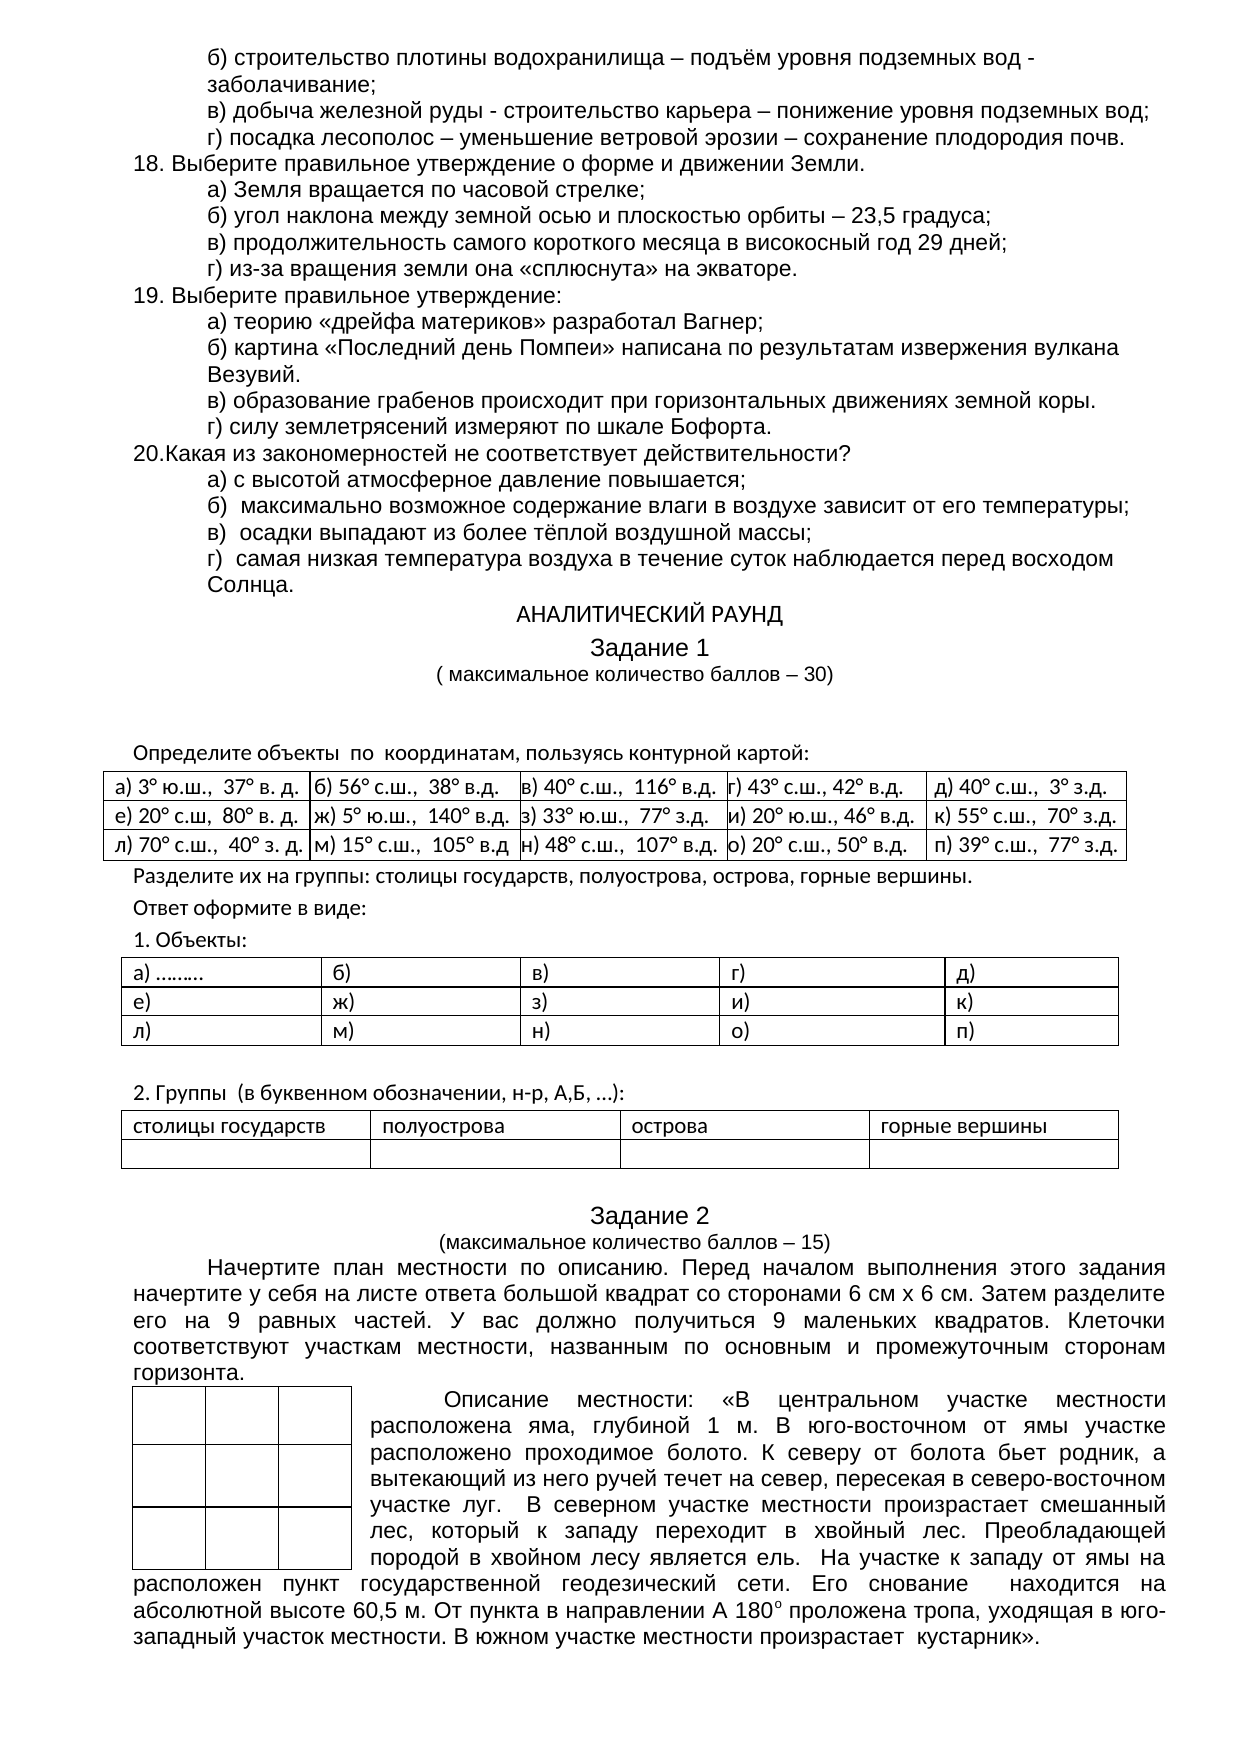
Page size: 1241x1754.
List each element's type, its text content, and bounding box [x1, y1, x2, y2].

table_header д) 40° с.ш., 3° з.д. [927, 772, 1126, 800]
text 18. Выберите правильное утверждение о форме и движении Земли. [133, 150, 1167, 176]
table_cell е) 20° c.ш, 80° в. д. [104, 801, 309, 829]
text г) силу землетрясений измеряют по шкале Бофорта. [207, 413, 1167, 440]
text Задание 1 [133, 633, 1167, 662]
text г) посадка лесополос – уменьшение ветровой эрозии – сохранение плодородия почв. [207, 123, 1167, 150]
text Начертите план местности по описанию. Перед началом выполнения этого задания начертите у себя на листе ответа большой квадрат со сторонами 6 см х 6 см. Затем разделите его на 9 равных частей. У вас должно получиться 9 маленьких квадратов. Клеточки соответствуют участкам местности, названным по основным и промежуточным сторонам горизонта. [133, 1254, 1167, 1386]
table_header б) [322, 958, 520, 986]
table_header в) [521, 958, 719, 986]
table_cell е) [122, 988, 321, 1015]
text б) максимально возможное содержание влаги в воздухе зависит от его температуры; [207, 492, 1167, 519]
table_cell з) [521, 988, 719, 1015]
text АНАЛИТИЧЕСКИЙ РАУНД [133, 598, 1167, 628]
text Ответ оформите в виде: [133, 893, 1167, 921]
table_cell к) 55° c.ш., 70° з.д. [927, 801, 1126, 829]
text б) угол наклона между земной осью и плоскостью орбиты – 23,5 градуса; [207, 202, 1167, 229]
text б) строительство плотины водохранилища – подъём уровня подземных вод - [207, 44, 1167, 71]
table_cell [279, 1508, 351, 1568]
table_header [206, 1387, 278, 1444]
text а) с высотой атмосферное давление повышается; [207, 466, 1167, 492]
text г) самая низкая температура воздуха в течение суток наблюдается перед восходом Солнца. [207, 545, 1167, 598]
text в) образование грабенов происходит при горизонтальных движениях земной коры. [207, 387, 1167, 413]
table_header столицы государств [122, 1111, 370, 1139]
table_cell н) [521, 1016, 719, 1044]
text 20.Какая из закономерностей не соответствует действительности? [133, 440, 1167, 466]
text а) теорию «дрейфа материков» разработал Вагнер; [207, 308, 1167, 334]
table_cell п) 39° c.ш., 77° з.д. [927, 830, 1126, 860]
table_cell м) [322, 1016, 520, 1044]
table_cell [133, 1445, 205, 1506]
text (максимальное количество баллов – 15) [103, 1230, 1167, 1254]
table_cell о) 20° c.ш., 50° в.д. [728, 830, 926, 860]
table_cell ж) [322, 988, 520, 1015]
table_header б) 56° c.ш., 38° в.д. [311, 772, 520, 800]
text г) из-за вращения земли она «сплюснута» на экваторе. [207, 255, 1167, 282]
table_cell [122, 1140, 370, 1168]
table_header а) 3° ю.ш., 37° в. д. [104, 772, 309, 800]
text в) добыча железной руды - строительство карьера – понижение уровня подземных вод; [207, 97, 1167, 123]
text Определите объекты по координатам, пользуясь контурной картой: [133, 738, 1167, 767]
text в) продолжительность самого короткого месяца в високосный год 29 дней; [207, 229, 1167, 255]
table_header д) [946, 958, 1118, 986]
table_cell [206, 1445, 278, 1506]
text 19. Выберите правильное утверждение: [133, 282, 1167, 308]
table_header горные вершины [870, 1111, 1118, 1139]
text Разделите их на группы: столицы государств, полуострова, острова, горные вершины. [133, 861, 1167, 889]
table_header [279, 1387, 351, 1444]
table_cell м) 15° c.ш., 105° в.д [311, 830, 520, 860]
table_header г) 43° с.ш., 42° в.д. [728, 772, 926, 800]
text в) осадки выпадают из более тёплой воздушной массы; [207, 519, 1167, 545]
text 1. Объекты: [133, 925, 1167, 953]
table_header [133, 1387, 205, 1444]
text а) Земля вращается по часовой стрелке; [207, 176, 1167, 202]
table_header а) ……… [122, 958, 321, 986]
table_cell к) [946, 988, 1118, 1015]
text б) картина «Последний день Помпеи» написана по результатам извержения вулкана Везувий. [207, 334, 1167, 387]
table_cell л) 70° c.ш., 40° з. д. [104, 830, 309, 860]
table_header полуострова [371, 1111, 620, 1139]
table_header в) 40° с.ш., 116° в.д. [521, 772, 727, 800]
table_cell о) [720, 1016, 944, 1044]
table_header острова [621, 1111, 869, 1139]
table_cell н) 48° c.ш., 107° в.д. [521, 830, 727, 860]
table_cell [621, 1140, 869, 1168]
text 2. Группы (в буквенном обозначении, н-р, А,Б, …): [133, 1078, 1167, 1106]
table_cell [133, 1508, 205, 1568]
table_cell и) [720, 988, 944, 1015]
table_cell [371, 1140, 620, 1168]
text заболачивание; [207, 71, 1167, 97]
table_cell п) [946, 1016, 1118, 1044]
text ( максимальное количество баллов – 30) [103, 662, 1167, 686]
table_cell [206, 1508, 278, 1568]
table_cell и) 20° ю.ш., 46° в.д. [728, 801, 926, 829]
text Описание местности: «В центральном участке местности расположена яма, глубиной 1 м. В юго-восточном от ямы участке расположено проходимое болото. К северу от болота бьет родник, а вытекающий из него ручей течет на север, пересекая в северо-восточном участке луг. В северном участке местности произрастает смешанный лес, который к западу переходит в хвойный лес. Преобладающей породой в хвойном лесу является ель. На участке к западу от ямы на расположен пункт государственной геодезический сети. Его снование находится на абсолютной высоте 60,5 м. От пункта в направлении А 180о проложена тропа, уходящая в юго-западный участок местности. В южном участке местности произрастает кустарник». [133, 1386, 1167, 1649]
table_cell л) [122, 1016, 321, 1044]
text Задание 2 [133, 1201, 1167, 1230]
table_cell з) 33° ю.ш., 77° з.д. [521, 801, 727, 829]
table_cell ж) 5° ю.ш., 140° в.д. [311, 801, 520, 829]
table_cell [870, 1140, 1118, 1168]
table_cell [279, 1445, 351, 1506]
table_header г) [720, 958, 944, 986]
